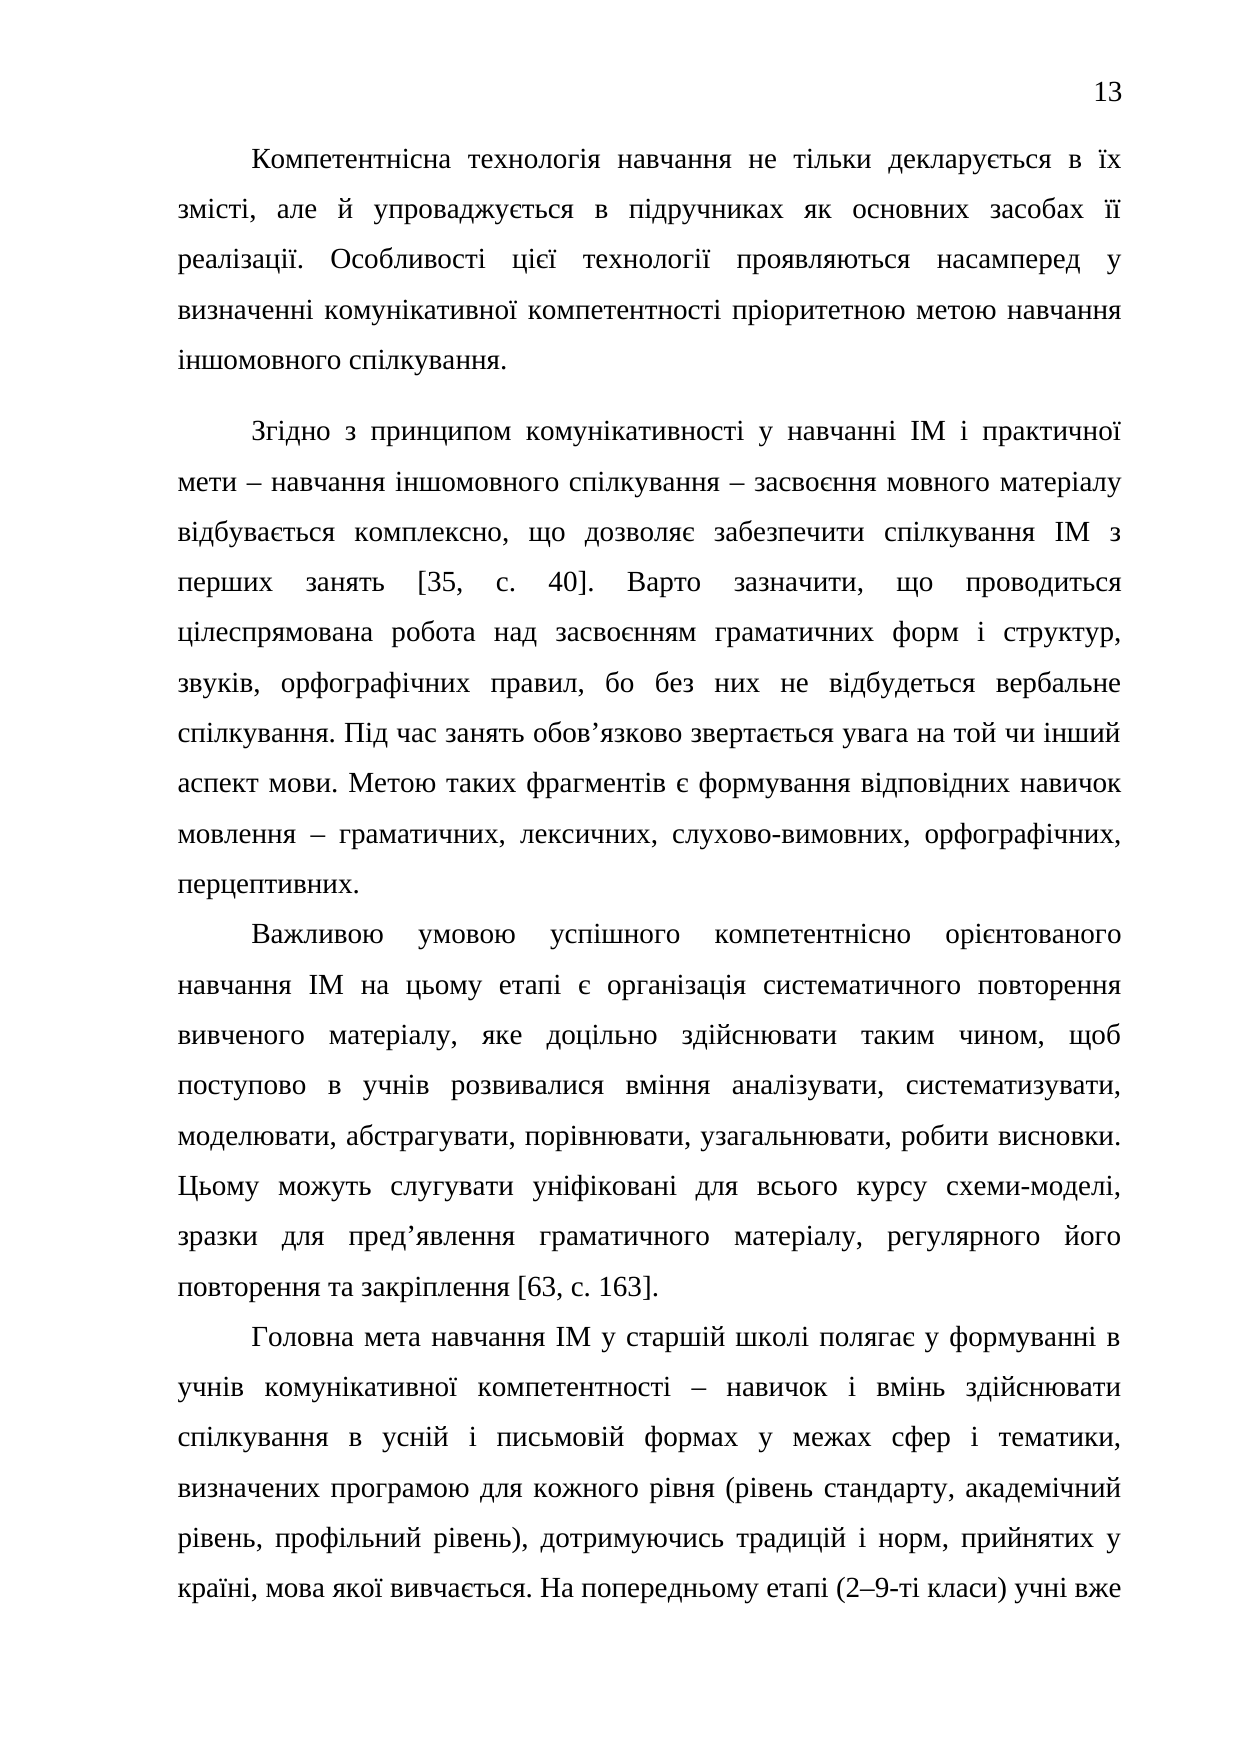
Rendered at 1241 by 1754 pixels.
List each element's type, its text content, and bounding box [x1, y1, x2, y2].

text Компетентнісна технологія навчання не тільки декларується в їх змісті, але й упроваджується в підручниках як основних засобах її реалізації. Особливості цієї технології проявляються насамперед у визначенні комунікативної компетентності пріоритетною метою навчання іншомовного спілкування. [177, 141, 1122, 376]
text Згідно з принципом комунікативності у навчанні ІМ і практичної мети – навчання іншомовного спілкування – засвоєння мовного матеріалу відбувається комплексно, що дозволяє забезпечити спілкування ІМ з перших занять [35, c. 40]. Варто зазначити, що проводиться цілеспрямована робота над засвоєнням граматичних форм і структур, звуків, орфографічних правил, бо без них не відбудеться вербальне спілкування. Під час занять обов’язково звертається увага на той чи інший аспект мови. Метою таких фрагментів є формування відповідних навичок мовлення – граматичних, лексичних, слухово-вимовних, орфографічних, перцептивних. [177, 413, 1122, 900]
text Важливою умовою успішного компетентнісно орієнтованого навчання ІМ на цьому етапі є організація систематичного повторення вивченого матеріалу, яке доцільно здійснювати таким чином, щоб поступово в учнів розвивалися вміння аналізувати, систематизувати, моделювати, абстрагувати, порівнювати, узагальнювати, робити висновки. Цьому можуть слугувати уніфіковані для всього курсу схеми-моделі, зразки для пред’явлення граматичного матеріалу, регулярного його повторення та закріплення [63, c. 163]. [177, 916, 1122, 1302]
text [177, 1319, 1122, 1604]
